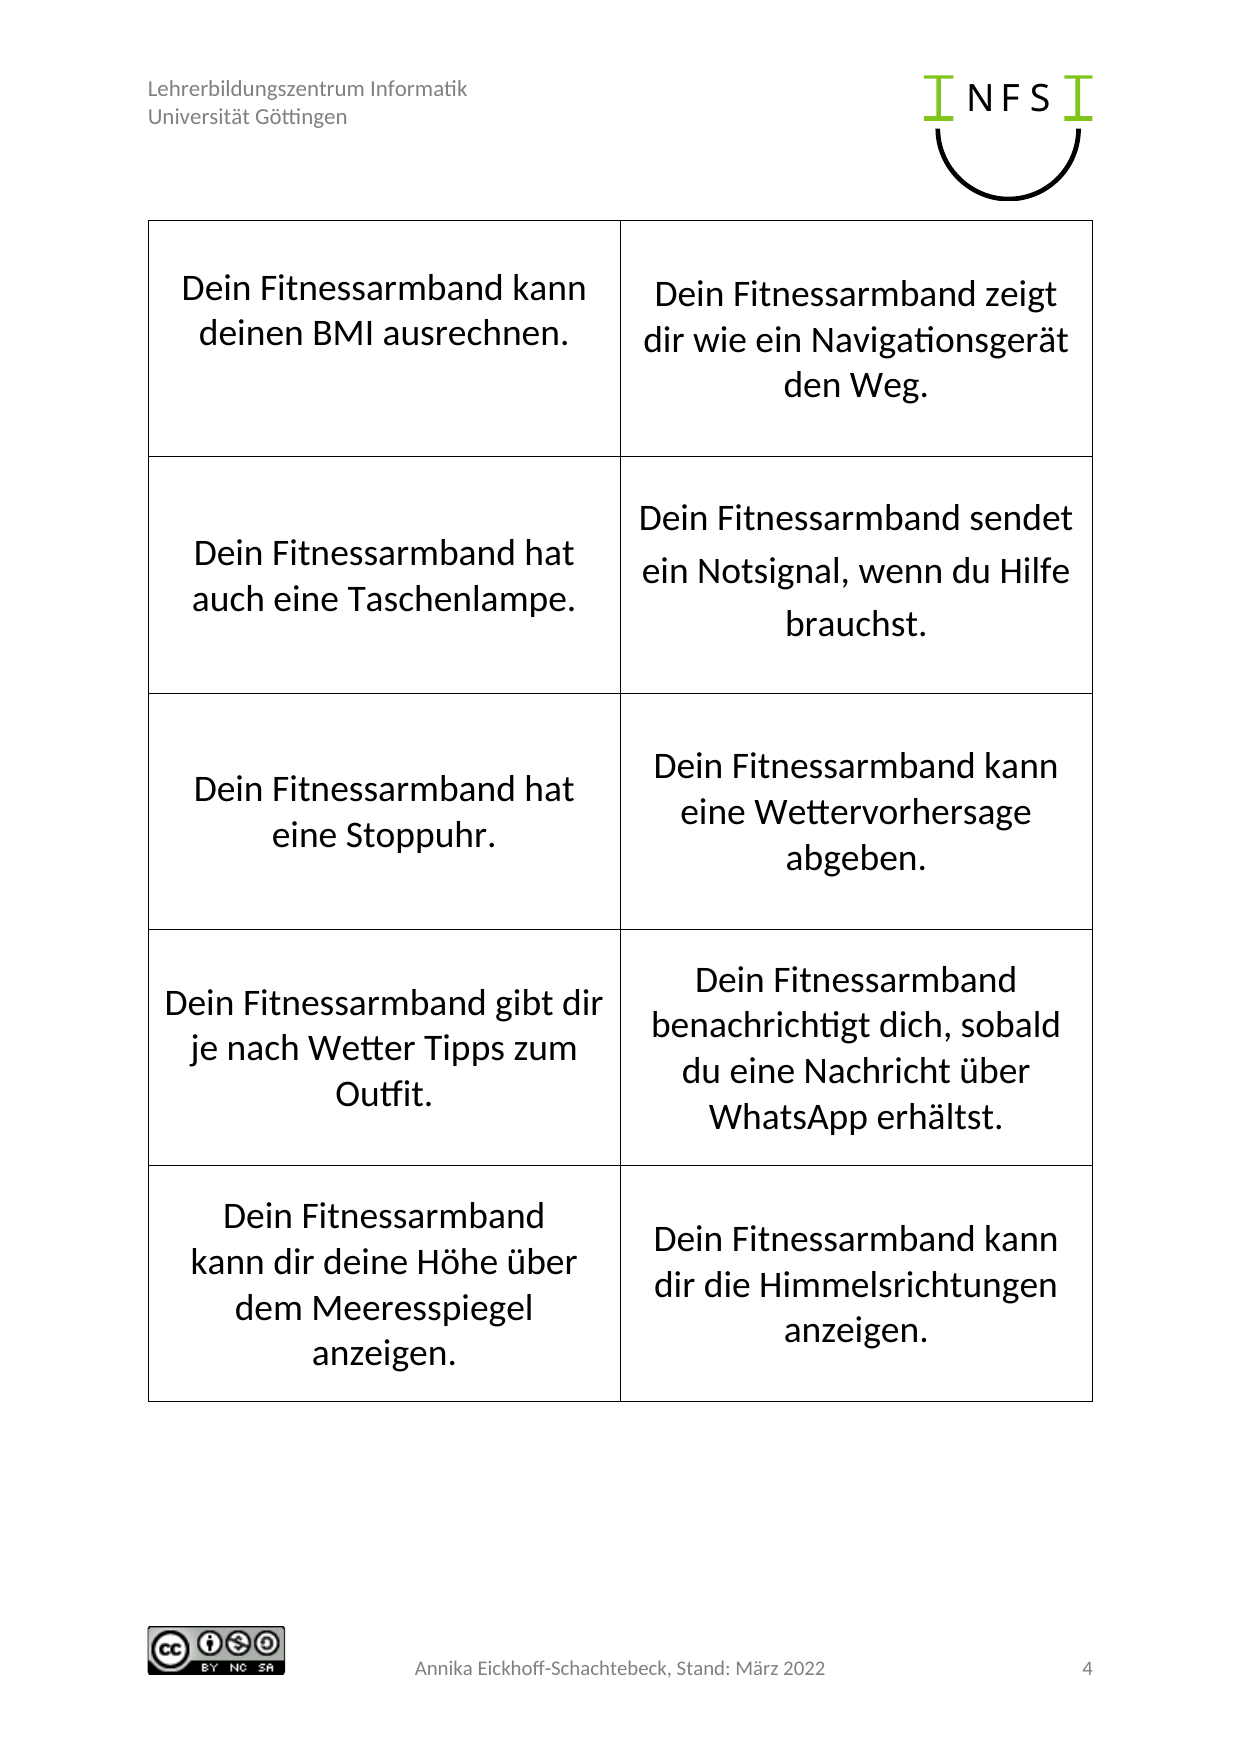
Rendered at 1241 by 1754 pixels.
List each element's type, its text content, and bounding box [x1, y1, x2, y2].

table_cell Dein Fitnessarmband hat eine Stoppuhr. [149, 694, 620, 929]
table_cell Dein Fitnessarmband gibt dir je nach Wetter Tipps zum Outfit. [149, 930, 620, 1165]
table_header Dein Fitnessarmband kann deinen BMI ausrechnen. [149, 221, 620, 456]
table_cell Dein Fitnessarmband sendet ein Notsignal, wenn du Hilfe brauchst. [621, 457, 1092, 692]
picture [147, 1626, 286, 1675]
table_cell Dein Fitnessarmband benachrichtigt dich, sobald du eine Nachricht über WhatsApp erhältst. [621, 930, 1092, 1165]
table_cell Dein Fitnessarmband kann eine Wettervorhersage abgeben. [621, 694, 1092, 929]
table_header Dein Fitnessarmband zeigt dir wie ein Navigationsgerät den Weg. [621, 221, 1092, 456]
table_cell Dein Fitnessarmband hat auch eine Taschenlampe. [149, 457, 620, 692]
table_cell Dein Fitnessarmband kann dir die Himmelsrichtungen anzeigen. [621, 1166, 1092, 1401]
table_cell Dein Fitnessarmband kann dir deine Höhe über dem Meeresspiegel anzeigen. [149, 1166, 620, 1401]
